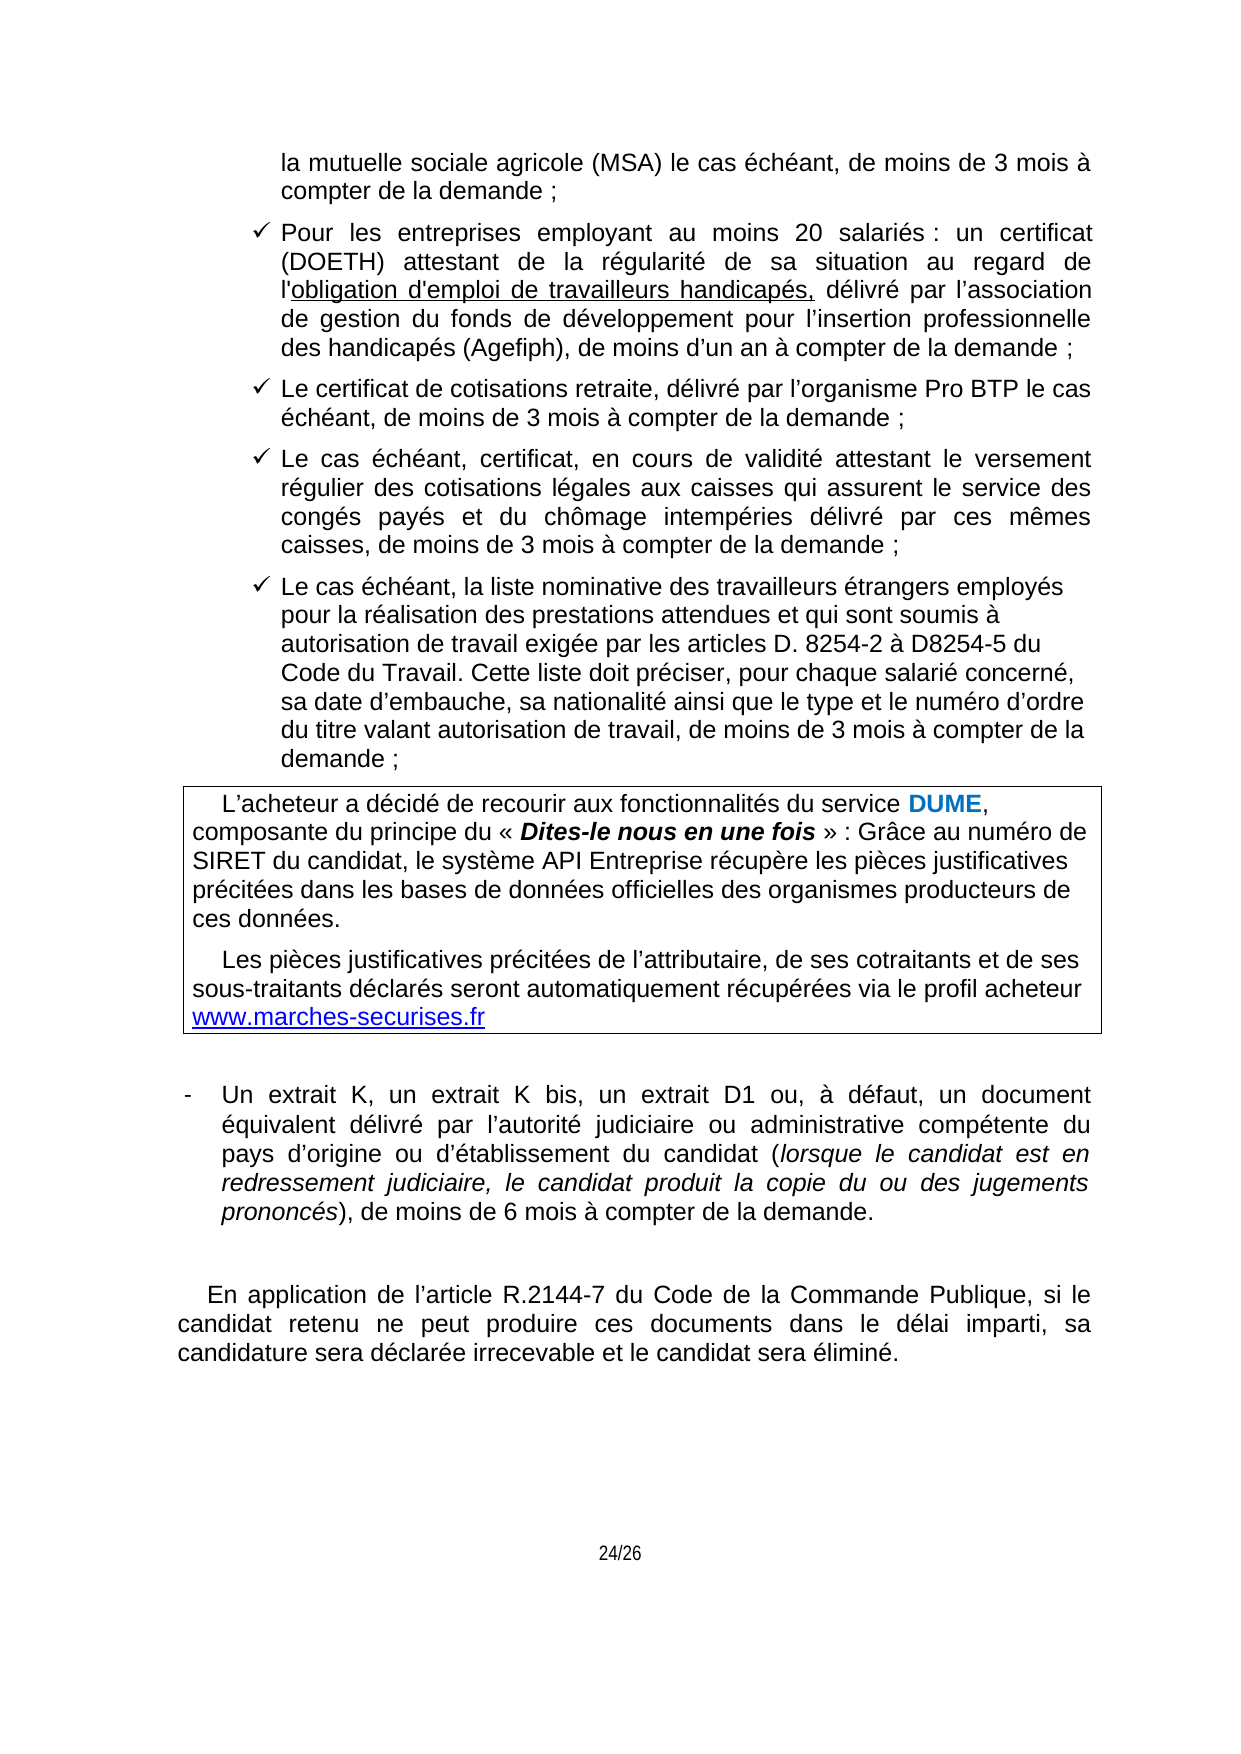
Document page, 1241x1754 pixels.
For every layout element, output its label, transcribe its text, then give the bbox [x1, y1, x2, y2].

text Les pièces justificatives précitées de l’attributaire, de ses cotraitants et de ses sous-traitants déclarés seront automatiquement récupérées via le profil acheteur www.marches-securises.fr [184, 942, 1101, 1033]
text En application de l’article R.2144-7 du Code de la Commande Publique, si le candidat retenu ne peut produire ces documents dans le délai imparti, sa candidature sera déclarée irrecevable et le candidat sera éliminé. [177, 1280, 1093, 1367]
list Pour les entreprises employant au moins 20 salariés : un certificat (DOETH) attestant de la régularité de sa situation au regard de l'obligation d'emploi de travailleurs handicapés, délivré par l’association de gestion du fonds de développement pour l’insertion professionnelle des handicapés (Agefiph), de moins d’un an à compter de la demande ; [251, 218, 1093, 361]
list Le cas échéant, la liste nominative des travailleurs étrangers employés pour la réalisation des prestations attendues et qui sont soumis à autorisation de travail exigée par les articles D. 8254-2 à D8254-5 du Code du Travail. Cette liste doit préciser, pour chaque salarié concerné, sa date d’embauche, sa nationalité ainsi que le type et le numéro d’ordre du titre valant autorisation de travail, de moins de 3 mois à compter de la demande ; [251, 572, 1093, 773]
list Le certificat de cotisations retraite, délivré par l’organisme Pro BTP le cas échéant, de moins de 3 mois à compter de la demande ; [251, 374, 1093, 432]
list Le cas échéant, certificat, en cours de validité attestant le versement régulier des cotisations légales aux caisses qui assurent le service des congés payés et du chômage intempéries délivré par ces mêmes caisses, de moins de 3 mois à compter de la demande ; [251, 444, 1093, 559]
text L’acheteur a décidé de recourir aux fonctionnalités du service DUME, composante du principe du « Dites-le nous en une fois » : Grâce au numéro de SIRET du candidat, le système API Entreprise récupère les pièces justificatives précitées dans les bases de données officielles des organismes producteurs de ces données. [184, 787, 1101, 932]
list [251, 148, 1093, 205]
list Un extrait K, un extrait K bis, un extrait D1 ou, à défaut, un document équivalent délivré par l’autorité judiciaire ou administrative compétente du pays d’origine ou d’établissement du candidat (lorsque le candidat est en redressement judiciaire, le candidat produit la copie du ou des jugements prononcés), de moins de 6 mois à compter de la demande. [184, 1080, 1093, 1225]
